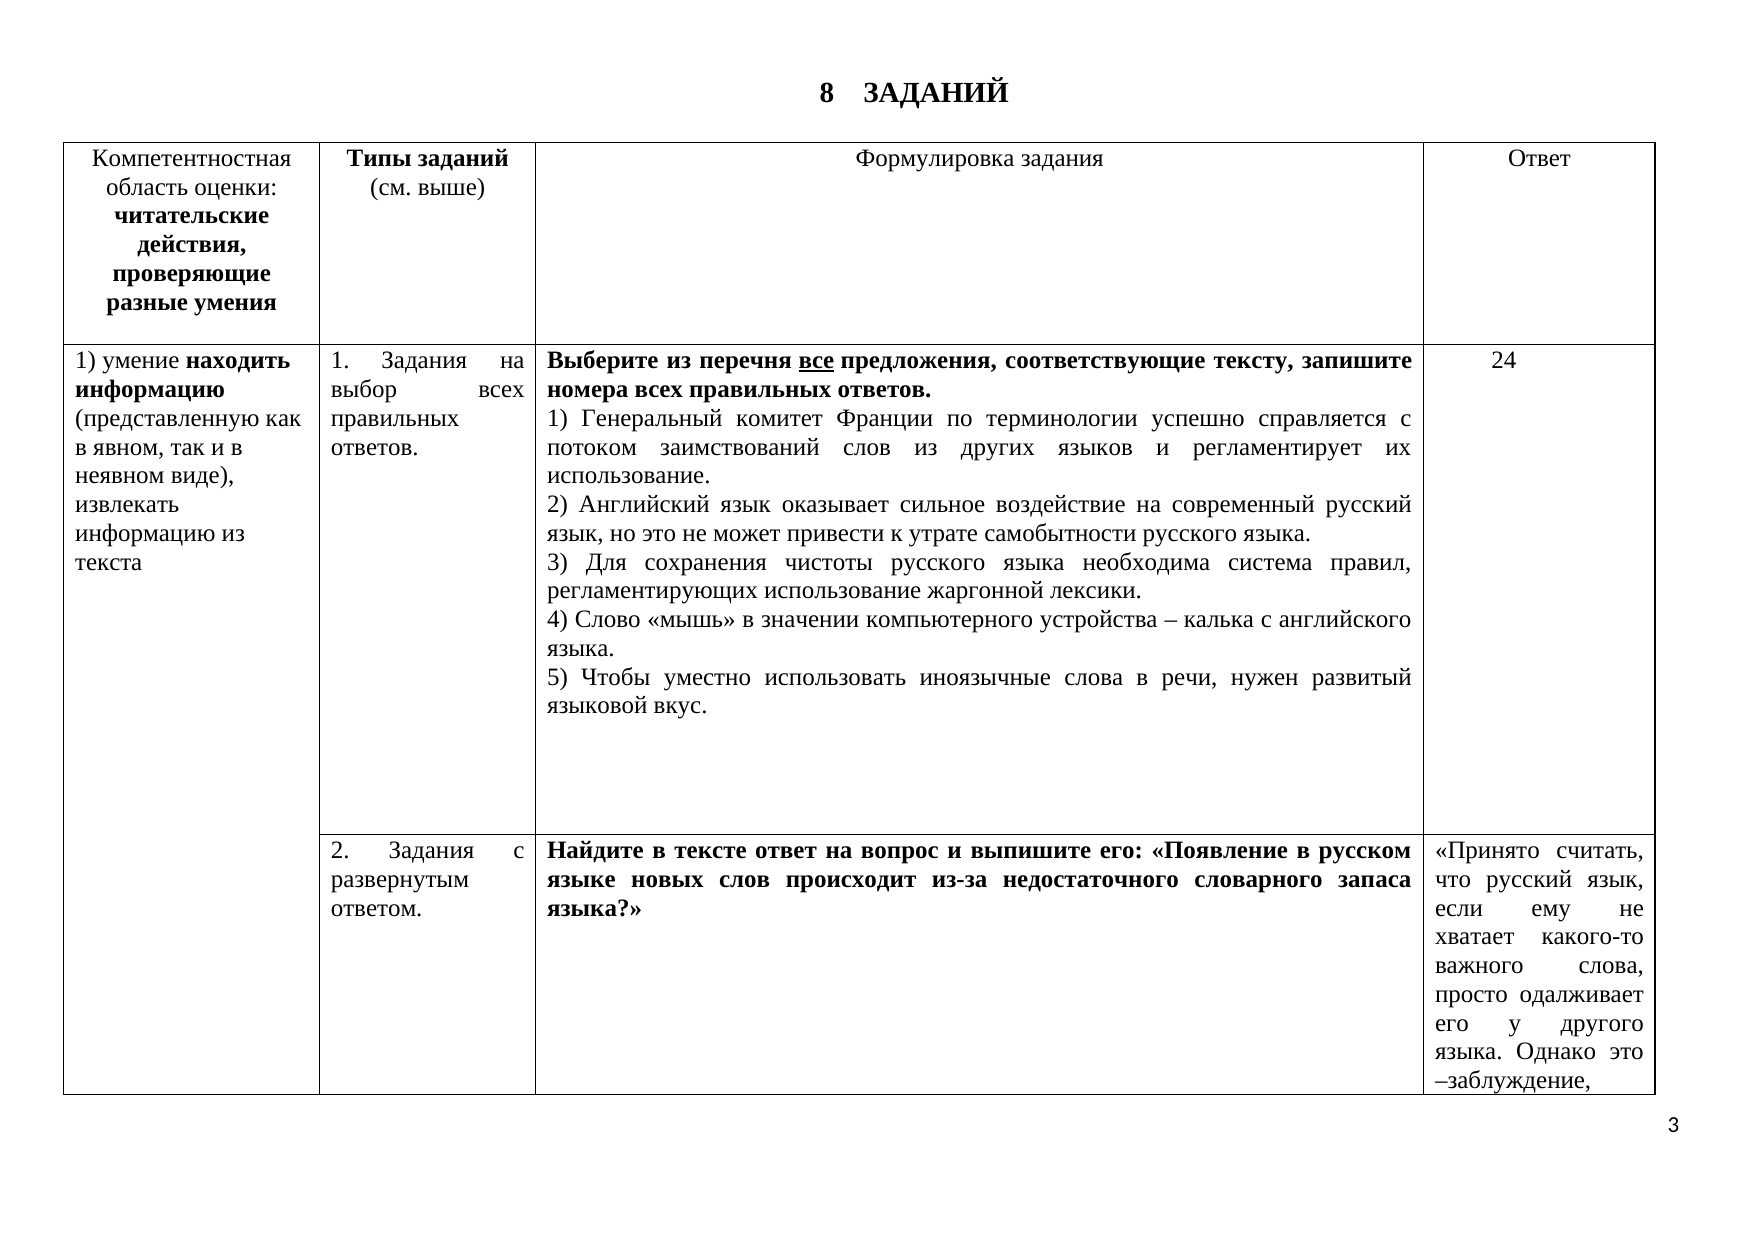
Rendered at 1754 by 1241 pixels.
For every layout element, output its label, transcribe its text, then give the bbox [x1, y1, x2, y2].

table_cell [1424, 835, 1654, 1094]
table_cell Выберите из перечня все предложения, соответствующие тексту, запишите номера всех правильных ответов. 1) Генеральный комитет Франции по терминологии успешно справляется с потоком заимствований слов из других языков и регламентирует их использование. 2) Английский язык оказывает сильное воздействие на современный русский язык, но это не может привести к утрате самобытности русского языка. 3) Для сохранения чистоты русского языка необходима система правил, регламентирующих использование жаргонной лексики. 4) Слово «мышь» в значении компьютерного устройства – калька с английского языка. 5) Чтобы уместно использовать иноязычные слова в речи, нужен развитый языковой вкус. [536, 345, 1423, 834]
table_header Типы заданий (см. выше) [320, 143, 535, 344]
table_cell 1) умение находить информацию (представленную как в явном, так и в неявном виде), извлекать информацию из текста [64, 345, 319, 1094]
text 8 ЗАДАНИЙ [75, 75, 1679, 108]
table_cell 1. Задания на выбор всех правильных ответов. [320, 345, 535, 834]
table_header Формулировка задания [536, 143, 1423, 344]
table_header Ответ [1424, 143, 1654, 344]
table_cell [320, 835, 535, 1094]
table_header Компетентностная область оценки: читательские действия, проверяющие разные умения [64, 143, 319, 344]
table_cell 24 [1424, 345, 1654, 834]
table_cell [536, 835, 1423, 1094]
